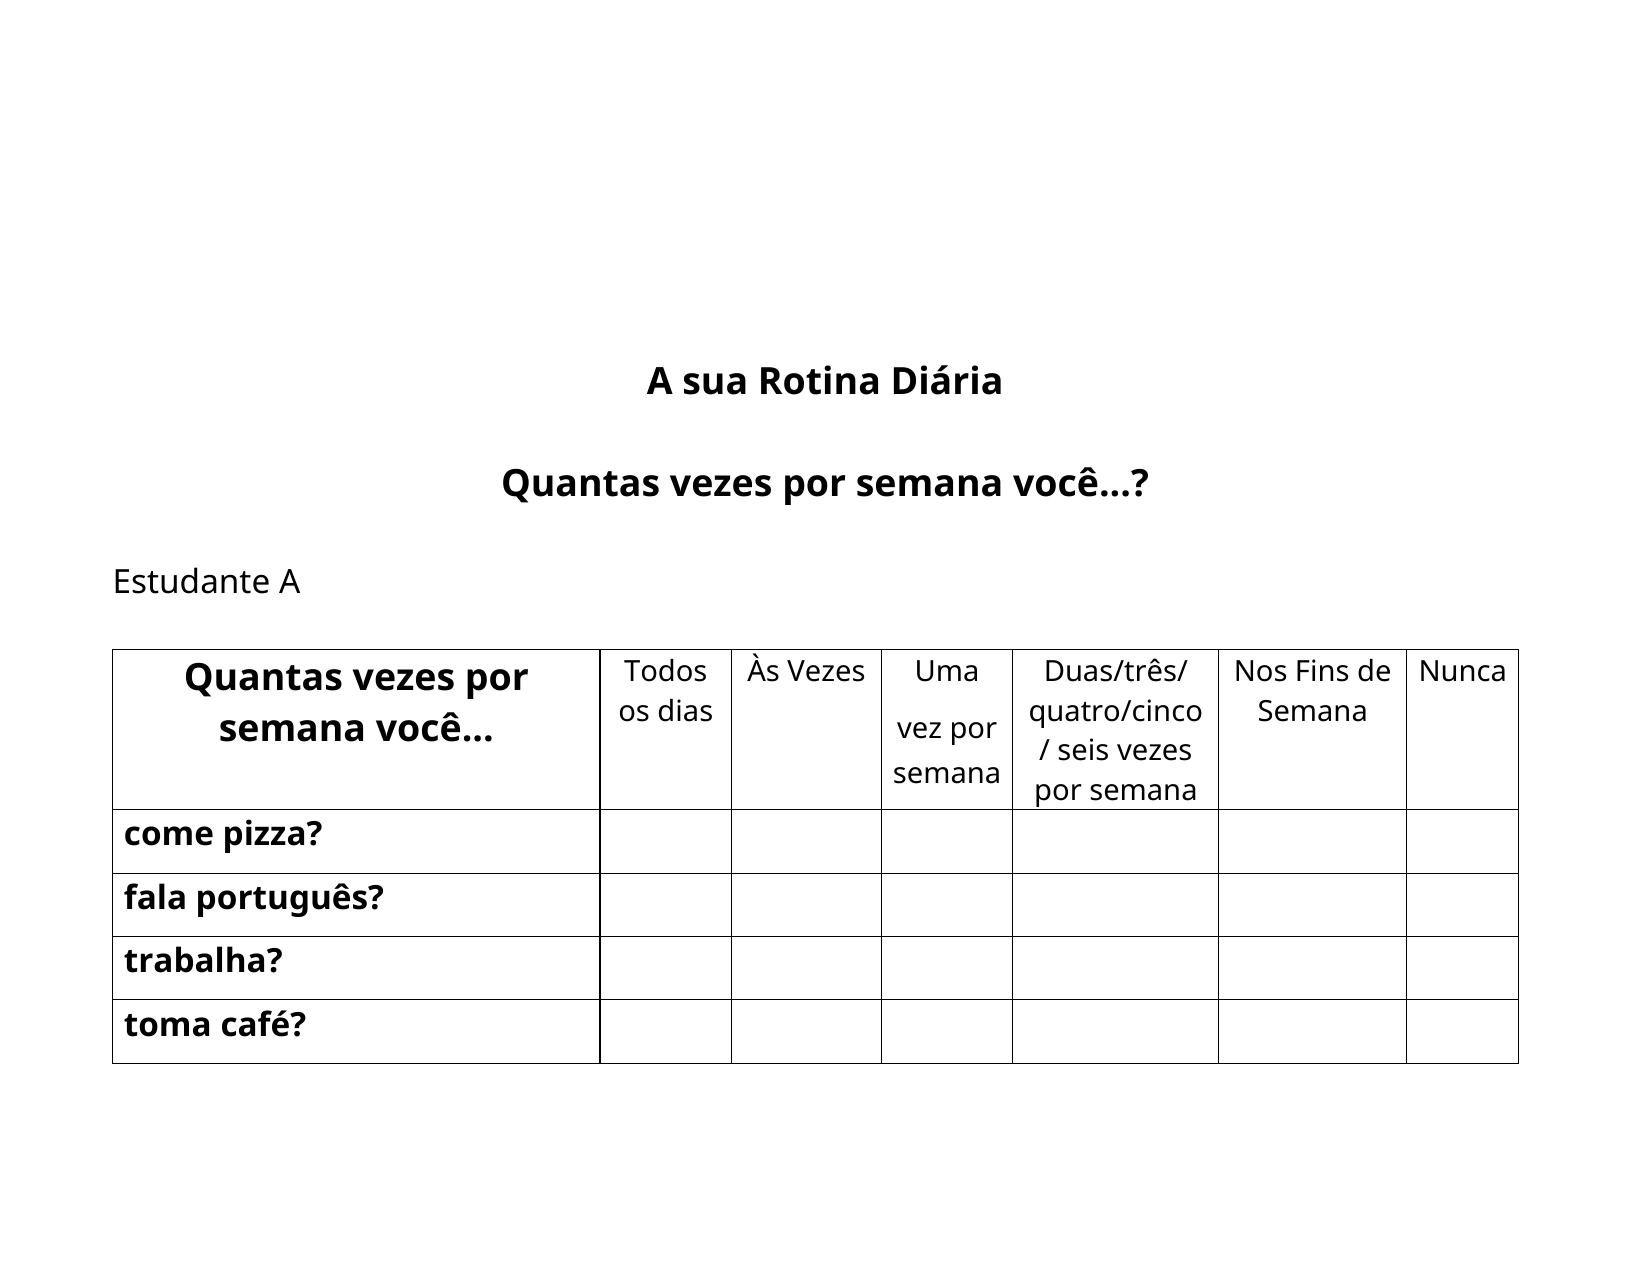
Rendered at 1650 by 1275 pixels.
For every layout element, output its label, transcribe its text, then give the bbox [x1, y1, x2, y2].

table_header Duas/três/ quatro/cinco/ seis vezes por semana [1013, 650, 1218, 809]
table_header Nunca [1407, 650, 1518, 809]
table_cell come pizza? [113, 810, 599, 872]
table_cell toma café? [113, 1000, 599, 1063]
table_cell [1407, 937, 1518, 999]
table_cell [1013, 810, 1218, 872]
table_cell [882, 937, 1012, 999]
table_cell [601, 810, 731, 872]
table_cell [732, 810, 881, 872]
table_header Uma vez por semana [882, 650, 1012, 809]
table_cell [1219, 937, 1406, 999]
text Estudante A [112, 558, 1500, 604]
table_cell [1219, 874, 1406, 936]
text Quantas vezes por semana você...? [150, 456, 1500, 507]
table_cell fala português? [113, 874, 599, 936]
table_header Nos Fins de Semana [1219, 650, 1406, 809]
table_header Quantas vezes por semana você... [113, 650, 599, 809]
table_cell [601, 1000, 731, 1063]
table_cell [882, 810, 1012, 872]
table_cell [732, 1000, 881, 1063]
table_cell [1407, 810, 1518, 872]
table_cell [1407, 874, 1518, 936]
table_cell [1013, 937, 1218, 999]
table_cell [1013, 874, 1218, 936]
table_cell [1219, 1000, 1406, 1063]
table_cell [1219, 810, 1406, 872]
table_cell [601, 937, 731, 999]
table_cell [1407, 1000, 1518, 1063]
table_cell [732, 937, 881, 999]
table_cell [882, 1000, 1012, 1063]
table_cell [882, 874, 1012, 936]
table_header Todos os dias [601, 650, 731, 809]
table_cell [732, 874, 881, 936]
table_cell [601, 874, 731, 936]
table_cell trabalha? [113, 937, 599, 999]
table_cell [1013, 1000, 1218, 1063]
table_header Às Vezes [732, 650, 881, 809]
text A sua Rotina Diária [150, 354, 1500, 405]
